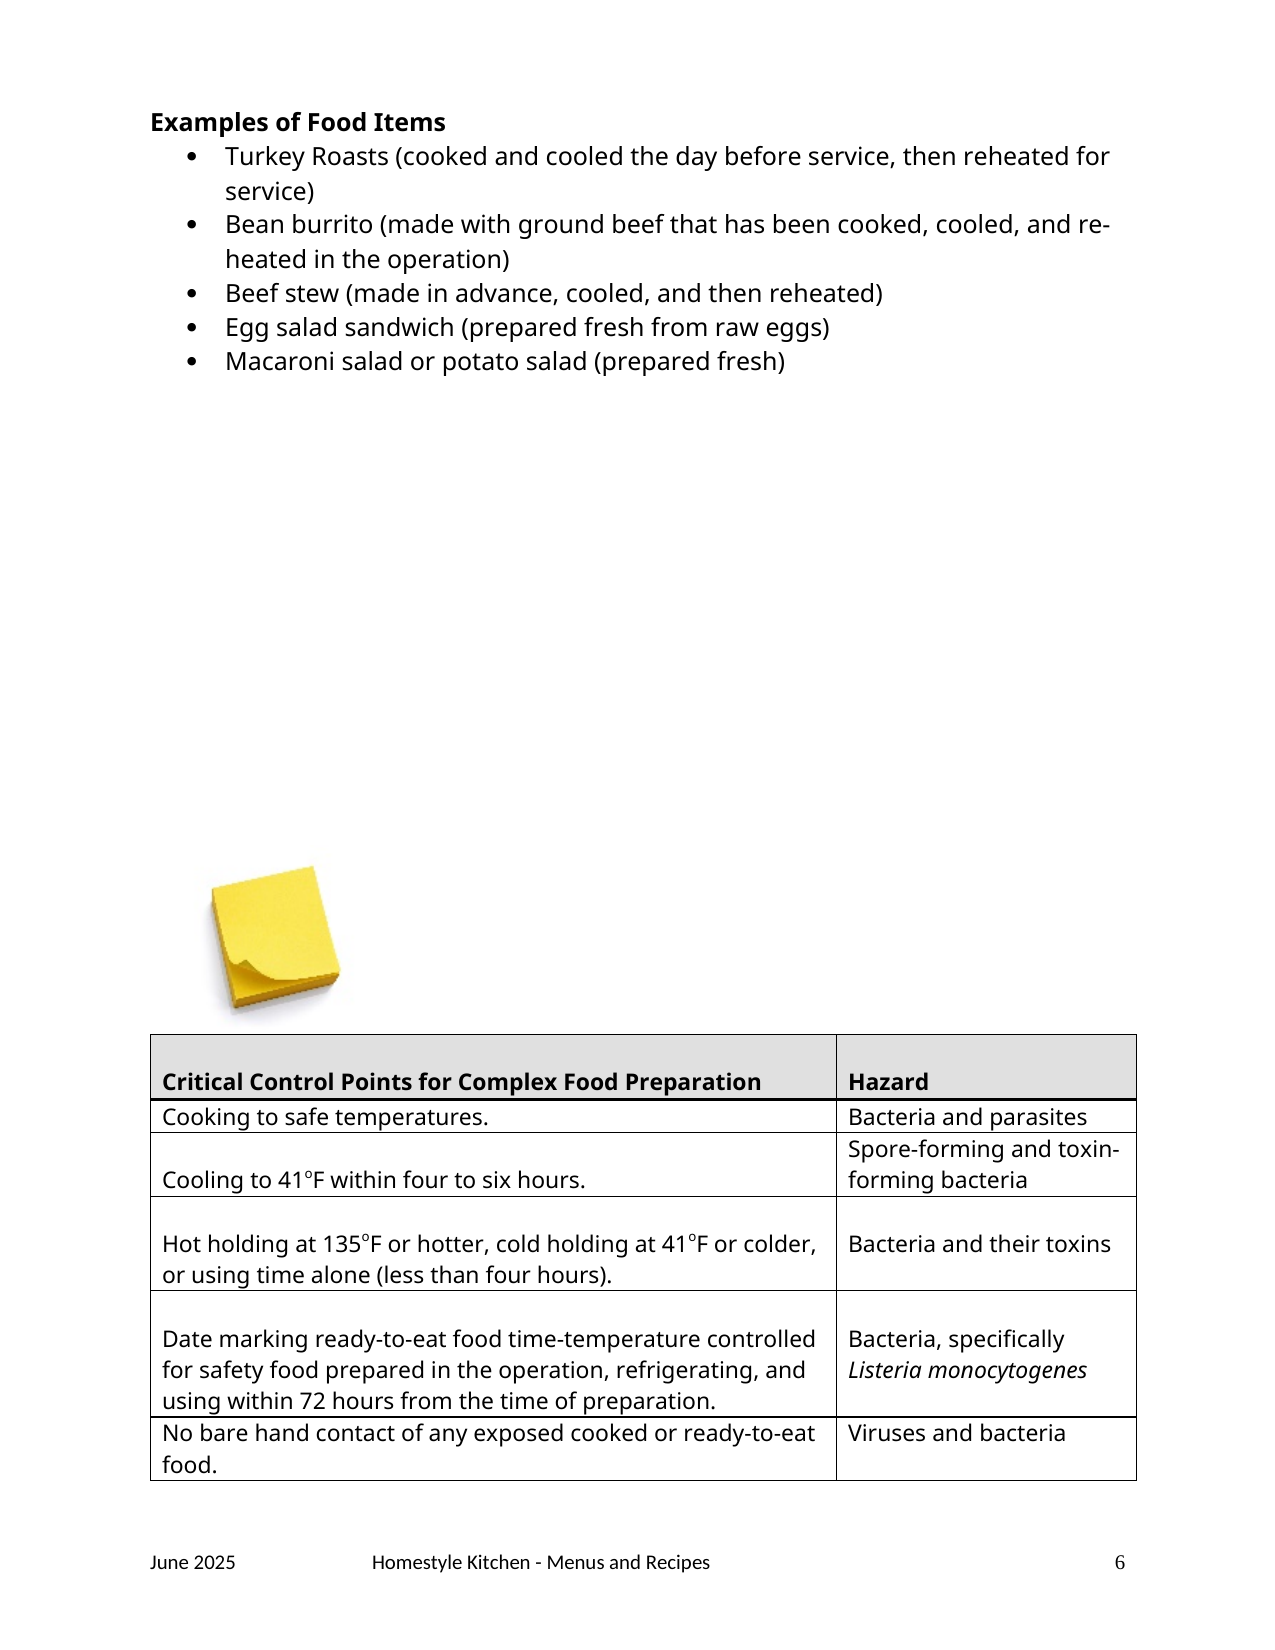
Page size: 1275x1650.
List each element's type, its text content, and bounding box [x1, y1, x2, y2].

list Macaroni salad or potato salad (prepared fresh) [187, 343, 1125, 377]
list Beef stew (made in advance, cooled, and then reheated) [187, 275, 1125, 309]
picture [150, 845, 403, 1034]
list Turkey Roasts (cooked and cooled the day before service, then reheated for service) [187, 139, 1125, 207]
table_cell Viruses and bacteria [837, 1418, 1136, 1480]
subtitle Examples of Food Items [150, 105, 1125, 139]
table_header Critical Control Points for Complex Food Preparation [151, 1035, 836, 1098]
table_cell Spore-forming and toxin-forming bacteria [837, 1133, 1136, 1196]
table_cell Date marking ready-to-eat food time-temperature controlled for safety food prepared in the operation, refrigerating, and using within 72 hours from the time of preparation. [151, 1291, 836, 1416]
table_cell Hot holding at 135oF or hotter, cold holding at 41oF or colder, or using time alone (less than four hours). [151, 1197, 836, 1290]
table_cell Bacteria and parasites [837, 1101, 1136, 1132]
list Egg salad sandwich (prepared fresh from raw eggs) [187, 309, 1125, 343]
table_cell Cooling to 41oF within four to six hours. [151, 1133, 836, 1196]
table_header Hazard [837, 1035, 1136, 1098]
list Bean burrito (made with ground beef that has been cooked, cooled, and re-heated in the operation) [187, 207, 1125, 275]
table_cell Cooking to safe temperatures. [151, 1101, 836, 1132]
table_cell Bacteria, specifically Listeria monocytogenes [837, 1291, 1136, 1416]
table_cell No bare hand contact of any exposed cooked or ready-to-eat food. [151, 1418, 836, 1480]
table_cell Bacteria and their toxins [837, 1197, 1136, 1290]
